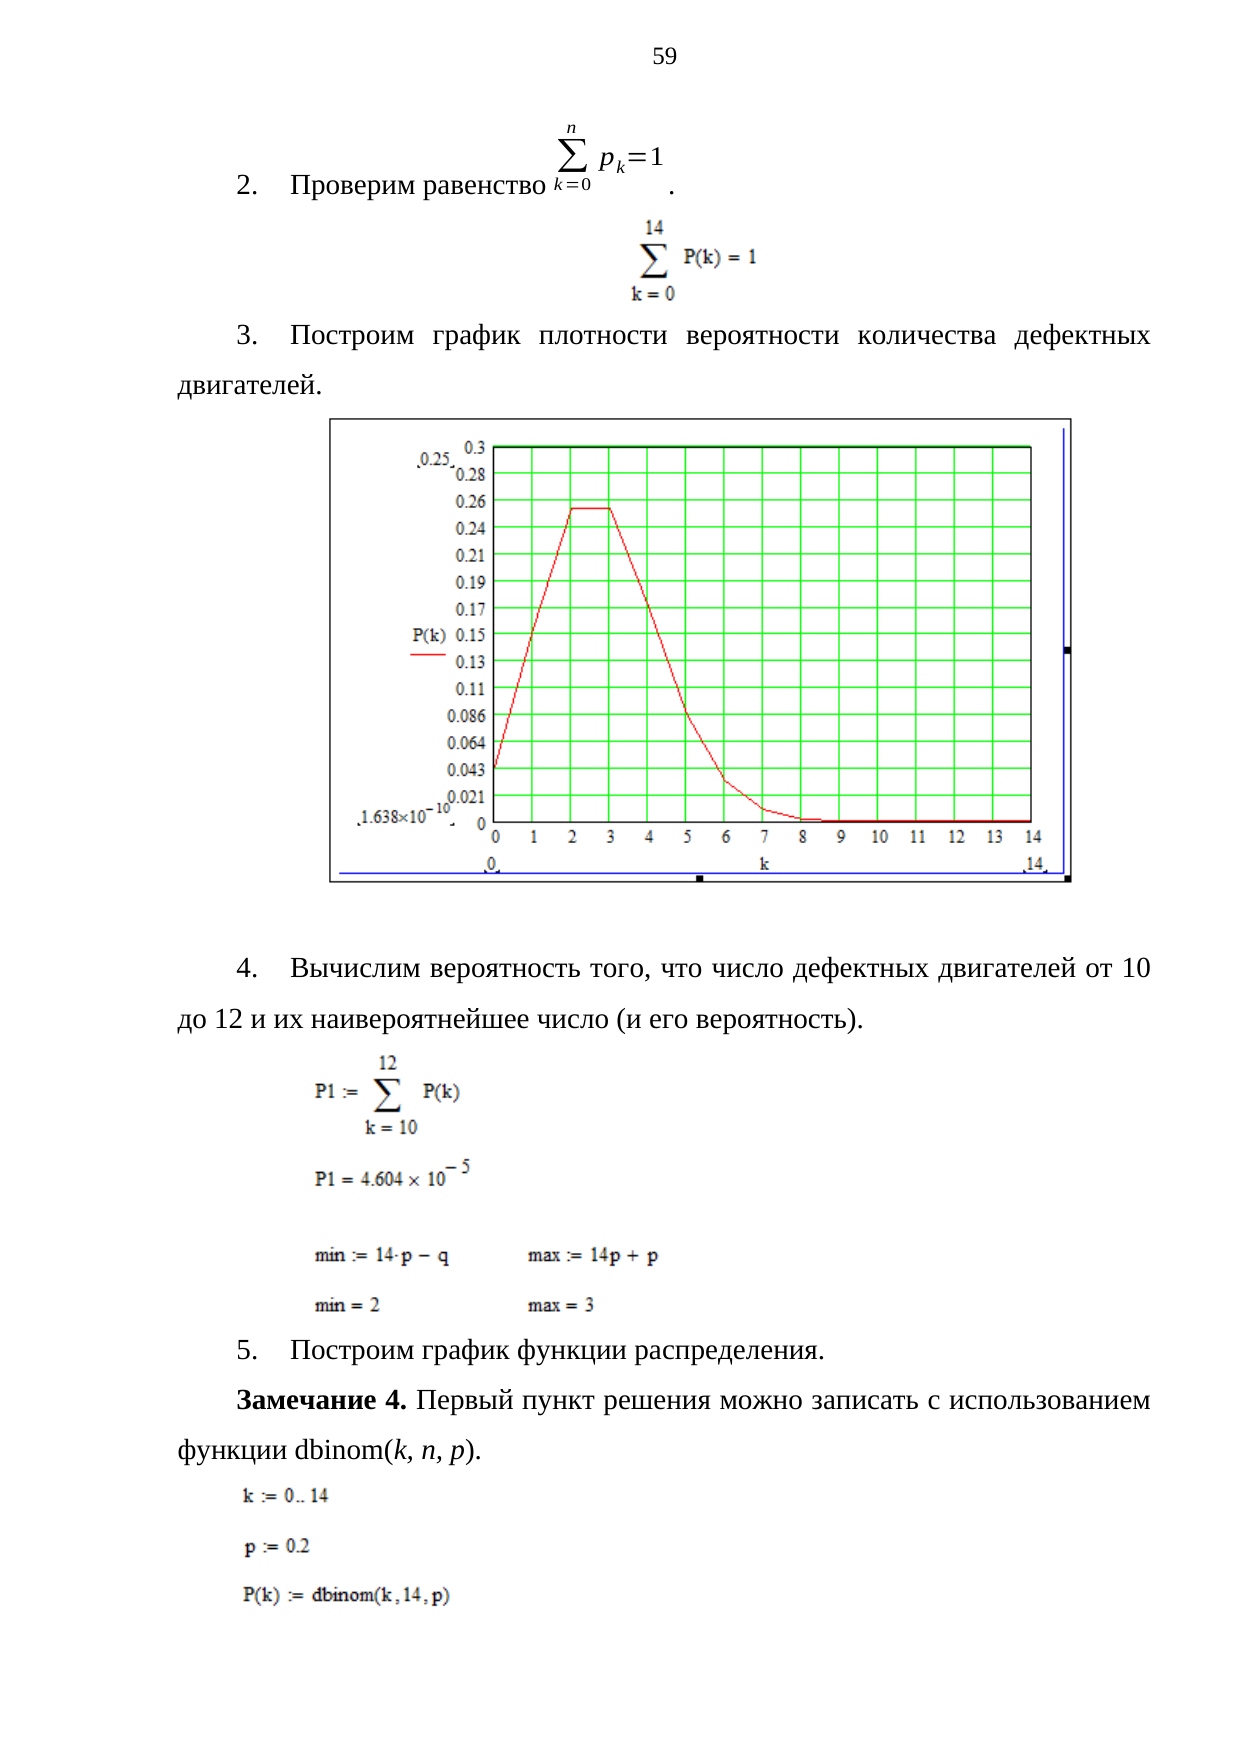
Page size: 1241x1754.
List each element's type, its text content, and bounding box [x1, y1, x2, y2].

picture [236, 1482, 456, 1614]
list Построим график функции распределения. [177, 1332, 1152, 1365]
list Проверим равенство . [177, 118, 1152, 201]
list Вычислим вероятность того, что число дефектных двигателей от 10 до 12 и их наивероятнейшее число (и его вероятность). [177, 951, 1152, 1034]
picture [629, 217, 759, 304]
picture [328, 417, 1075, 887]
picture [311, 1051, 662, 1318]
list Построим график плотности вероятности количества дефектных двигателей. [177, 317, 1152, 401]
list Замечание 4. Первый пункт решения можно записать с использованием функции dbinom(k, n, p). [177, 1382, 1152, 1466]
